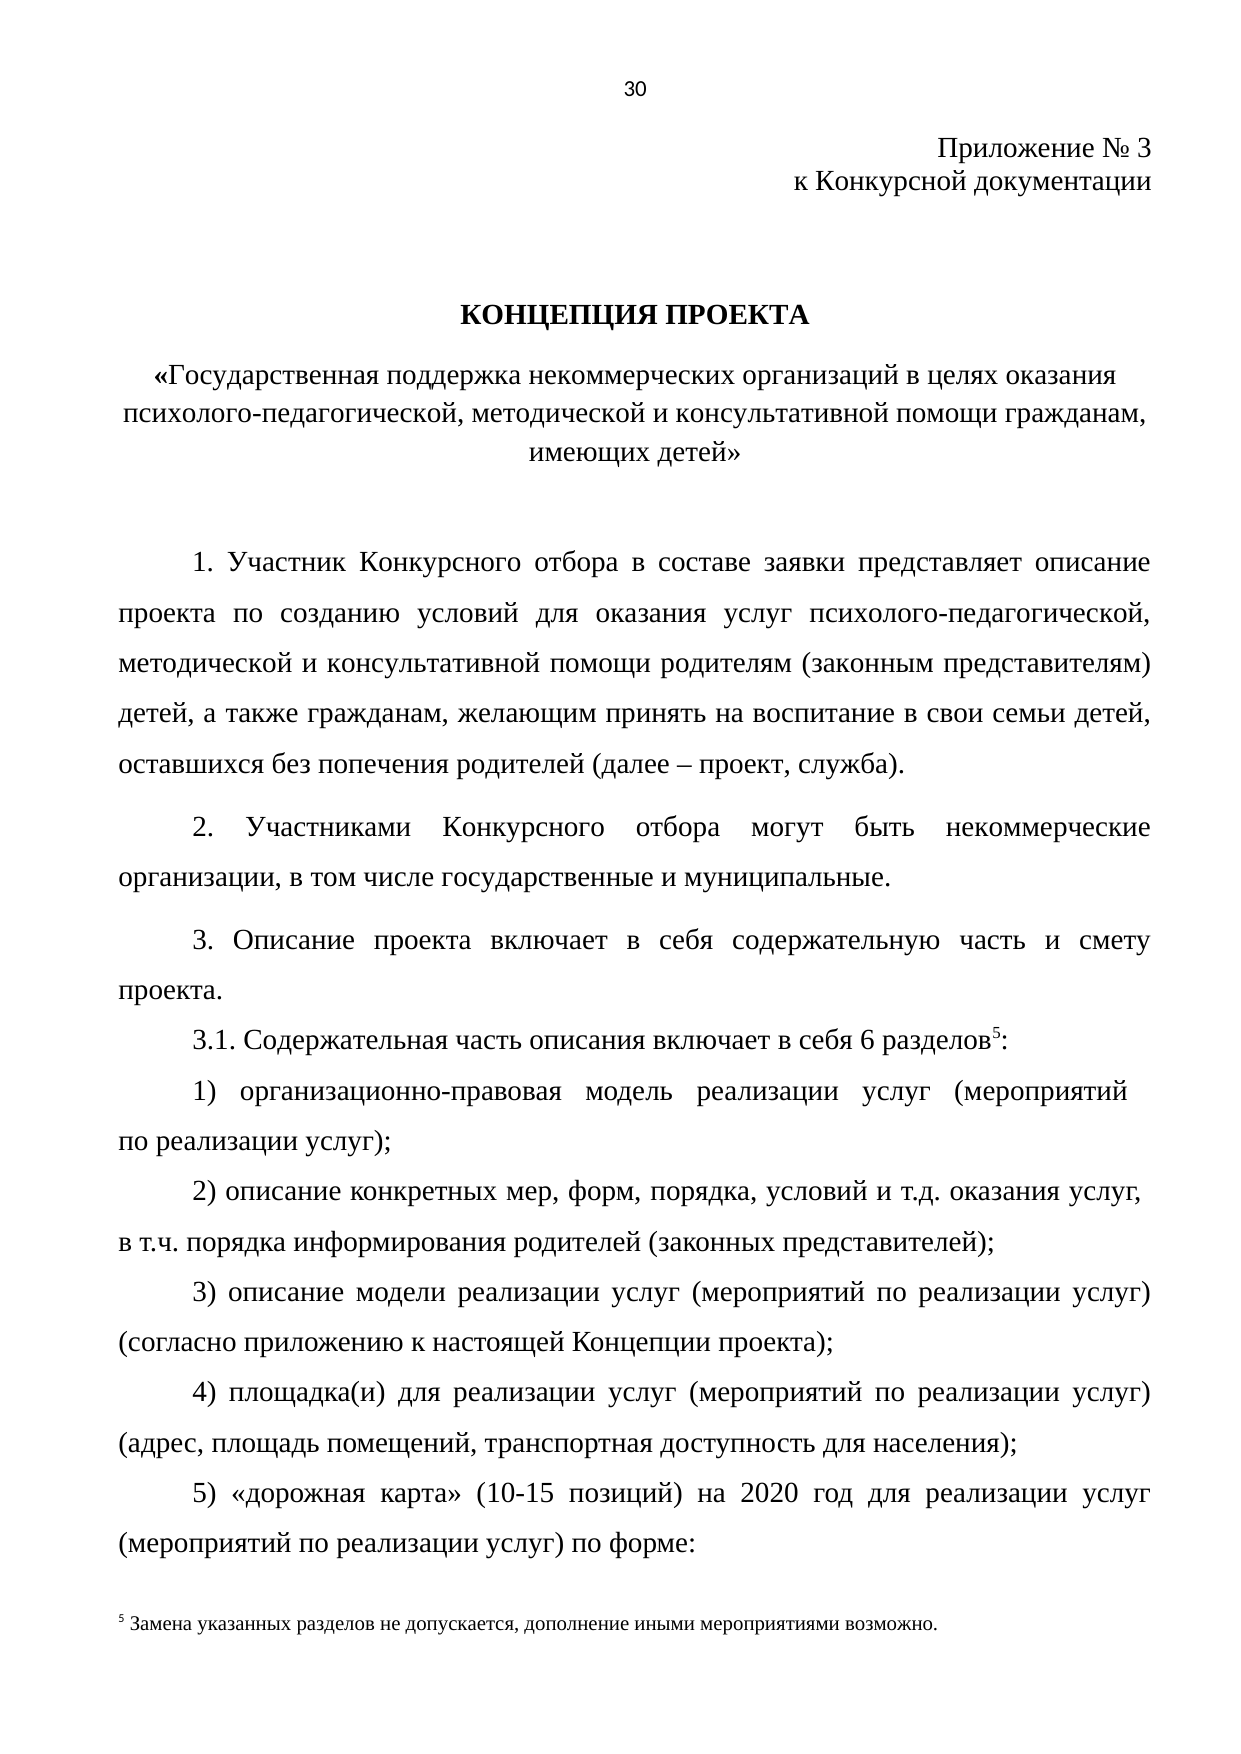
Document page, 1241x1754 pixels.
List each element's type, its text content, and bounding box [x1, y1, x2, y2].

text к Конкурсной документации [193, 163, 1152, 197]
text 2. Участниками Конкурсного отбора могут быть некоммерческие организации, в том числе государственные и муниципальные. [118, 809, 1152, 892]
text 5) «дорожная карта» (10-15 позиций) на 2020 год для реализации услуг (мероприятий по реализации услуг) по форме: [118, 1475, 1152, 1559]
text 1) организационно-правовая модель реализации услуг (мероприятий по реализации услуг); [118, 1073, 1152, 1157]
text «Государственная поддержка некоммерческих организаций в целях оказания психолого-педагогической, методической и консультативной помощи гражданам, имеющих детей» [118, 357, 1152, 467]
text 2) описание конкретных мер, форм, порядка, условий и т.д. оказания услуг, в т.ч. порядка информирования родителей (законных представителей); [118, 1173, 1152, 1257]
text КОНЦЕПЦИЯ ПРОЕКТА [118, 297, 1152, 331]
text 1. Участник Конкурсного отбора в составе заявки представляет описание проекта по созданию условий для оказания услуг психолого-педагогической, методической и консультативной помощи родителям (законным представителям) детей, а также гражданам, желающим принять на воспитание в свои семьи детей, оставшихся без попечения родителей (далее – проект, служба). [118, 544, 1152, 779]
text 4) площадка(и) для реализации услуг (мероприятий по реализации услуг) (адрес, площадь помещений, транспортная доступность для населения); [118, 1374, 1152, 1458]
text Приложение № 3 [193, 130, 1152, 163]
text 3. Описание проекта включает в себя содержательную часть и смету проекта. [118, 922, 1152, 1006]
text 3) описание модели реализации услуг (мероприятий по реализации услуг) (согласно приложению к настоящей Концепции проекта); [118, 1274, 1152, 1358]
text 3.1. Содержательная часть описания включает в себя 6 разделов: [118, 1022, 1152, 1056]
